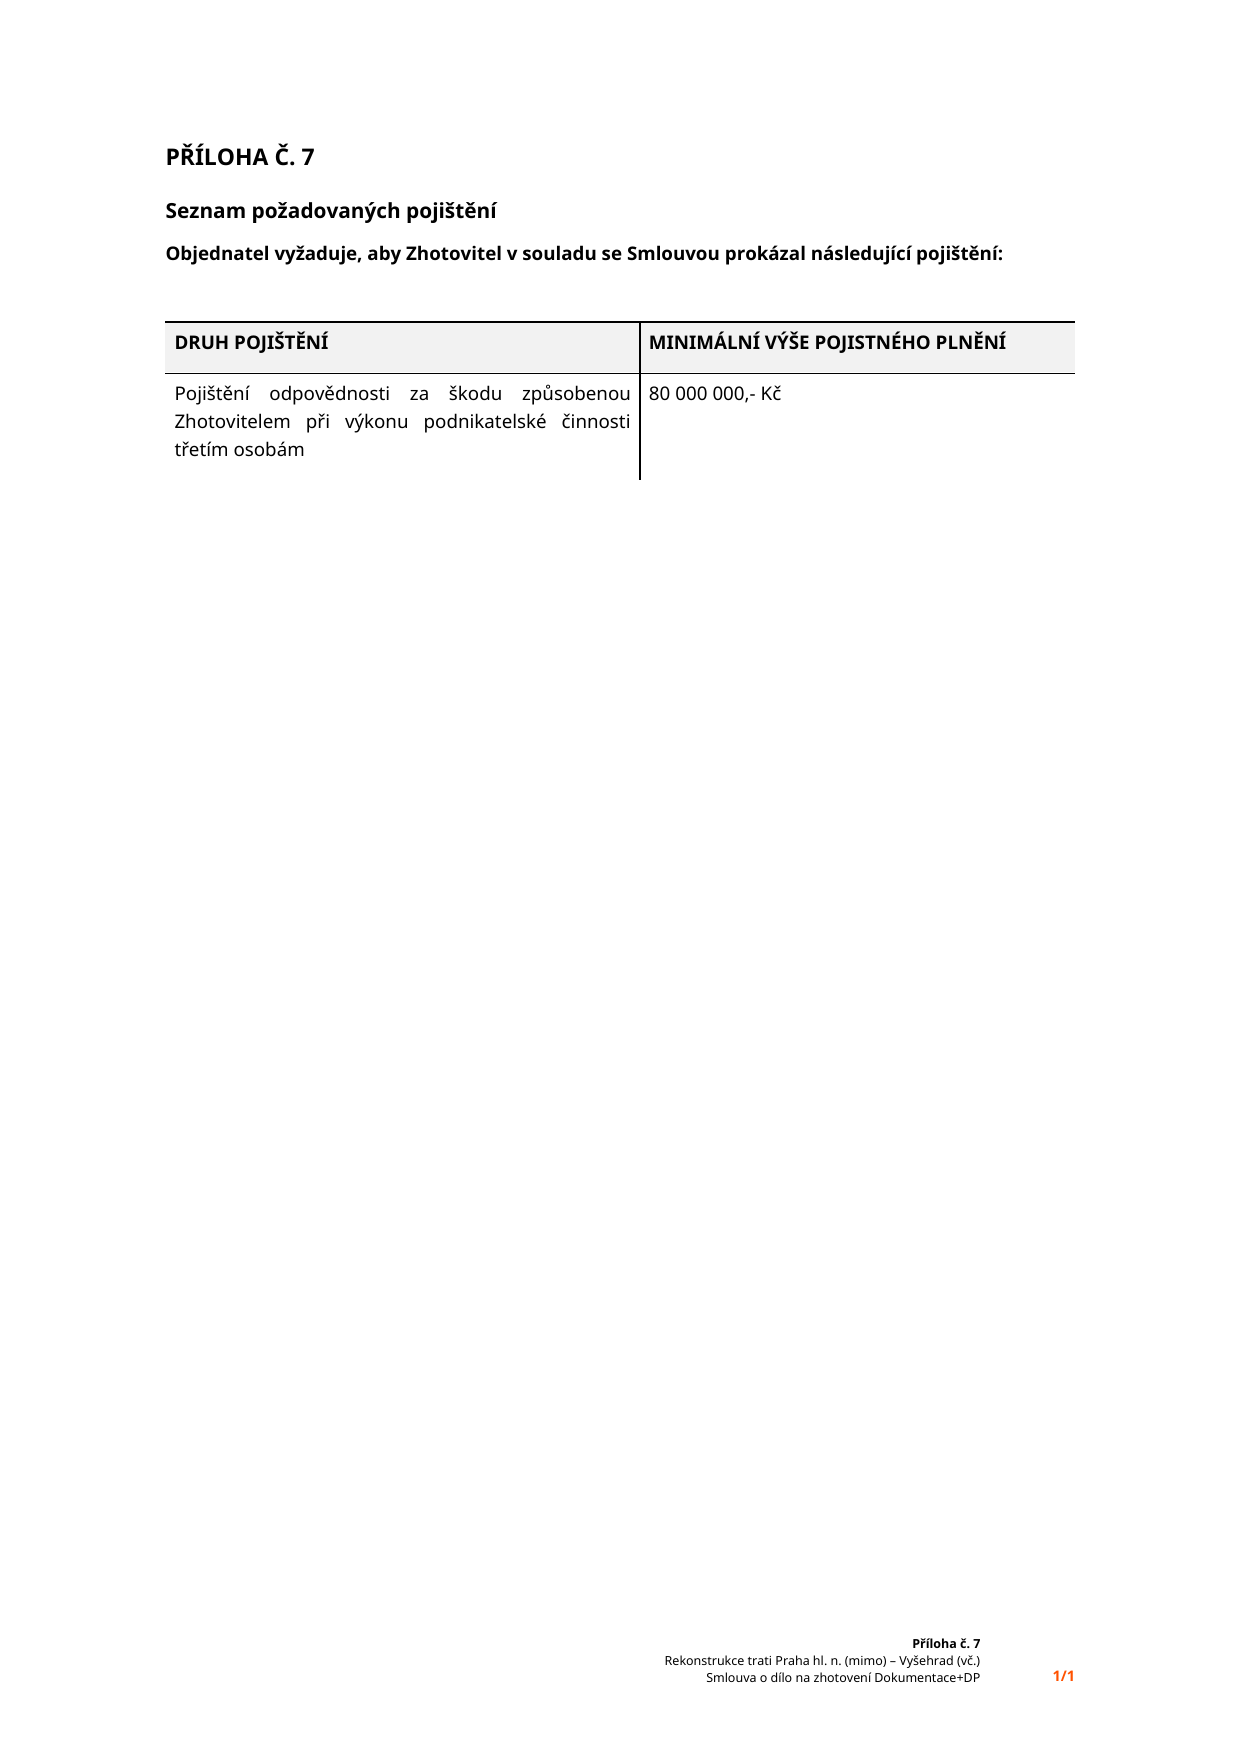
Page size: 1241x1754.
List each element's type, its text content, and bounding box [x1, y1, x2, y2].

text Seznam požadovaných pojištění [165, 197, 1075, 225]
table_header MINIMÁLNÍ VÝŠE POJISTNÉHO PLNĚNÍ [641, 323, 1075, 372]
table_header DRUH POJIŠTĚNÍ [165, 323, 639, 372]
text Objednatel vyžaduje, aby Zhotovitel v souladu se Smlouvou prokázal následující pojištění: [165, 240, 1075, 266]
table_cell 80 000 000,- Kč [641, 374, 1075, 480]
table_cell Pojištění odpovědnosti za škodu způsobenou Zhotovitelem při výkonu podnikatelské činnosti třetím osobám [165, 374, 639, 480]
text Příloha č. 7 [165, 141, 1075, 173]
